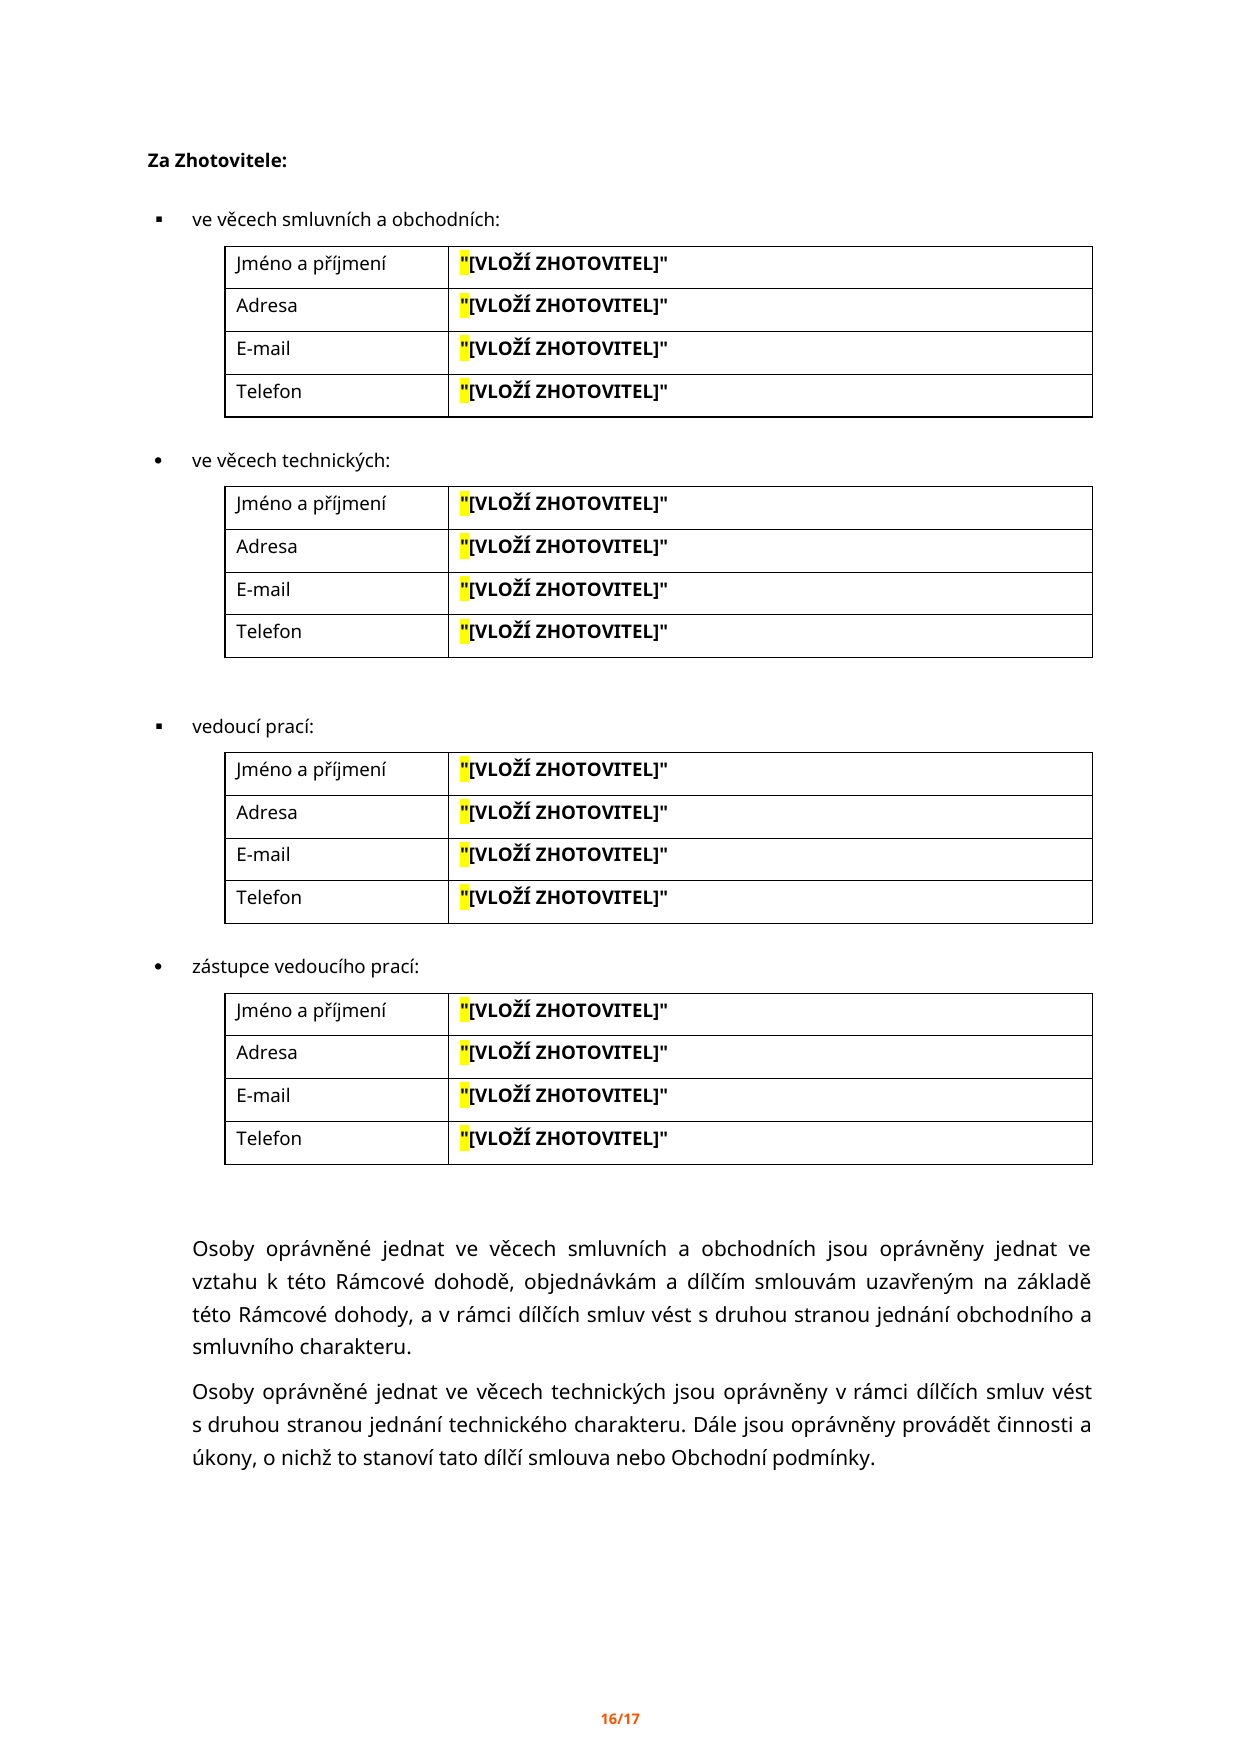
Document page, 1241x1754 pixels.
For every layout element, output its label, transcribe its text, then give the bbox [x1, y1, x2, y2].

list ve věcech smluvních a obchodních: [154, 202, 1093, 233]
table_cell Telefon [226, 1122, 448, 1163]
text Osoby oprávněné jednat ve věcech smluvních a obchodních jsou oprávněny jednat ve vztahu k této Rámcové dohodě, objednávkám a dílčím smlouvám uzavřeným na základě této Rámcové dohody, a v rámci dílčích smluv vést s druhou stranou jednání obchodního a smluvního charakteru. [192, 1234, 1093, 1361]
table_cell [449, 573, 1092, 614]
table_cell [449, 1079, 1092, 1121]
table_cell [449, 375, 1092, 416]
table_cell [449, 615, 1092, 657]
table_cell [449, 332, 1092, 374]
table_header Jméno a příjmení [226, 994, 448, 1035]
table_cell [449, 1122, 1092, 1163]
table_cell [449, 796, 1092, 837]
table_header [449, 487, 1092, 529]
table_header [449, 994, 1092, 1035]
list zástupce vedoucího prací: [155, 949, 1093, 980]
table_cell Adresa [226, 1036, 448, 1078]
table_header Jméno a příjmení [226, 753, 448, 795]
table_cell [449, 839, 1092, 880]
table_cell [449, 881, 1092, 923]
text Za Zhotovitele: [148, 148, 1093, 173]
table_header Jméno a příjmení [226, 247, 448, 288]
table_header [449, 247, 1092, 288]
table_cell E-mail [226, 839, 448, 880]
table_cell Adresa [226, 530, 448, 572]
list ve věcech technických: [155, 442, 1093, 474]
table_cell Telefon [226, 615, 448, 657]
table_cell Telefon [226, 375, 448, 416]
table_cell Adresa [226, 289, 448, 331]
table_header Jméno a příjmení [226, 487, 448, 529]
table_cell Telefon [226, 881, 448, 923]
list vedoucí prací: [154, 708, 1093, 739]
table_cell [449, 1036, 1092, 1078]
table_cell E-mail [226, 573, 448, 614]
table_cell Adresa [226, 796, 448, 837]
table_cell E-mail [226, 1079, 448, 1121]
text Osoby oprávněné jednat ve věcech technických jsou oprávněny v rámci dílčích smluv vést s druhou stranou jednání technického charakteru. Dále jsou oprávněny provádět činnosti a úkony, o nichž to stanoví tato dílčí smlouva nebo Obchodní podmínky. [192, 1377, 1093, 1471]
table_header [449, 753, 1092, 795]
table_cell [449, 530, 1092, 572]
table_cell [449, 289, 1092, 331]
table_cell E-mail [226, 332, 448, 374]
